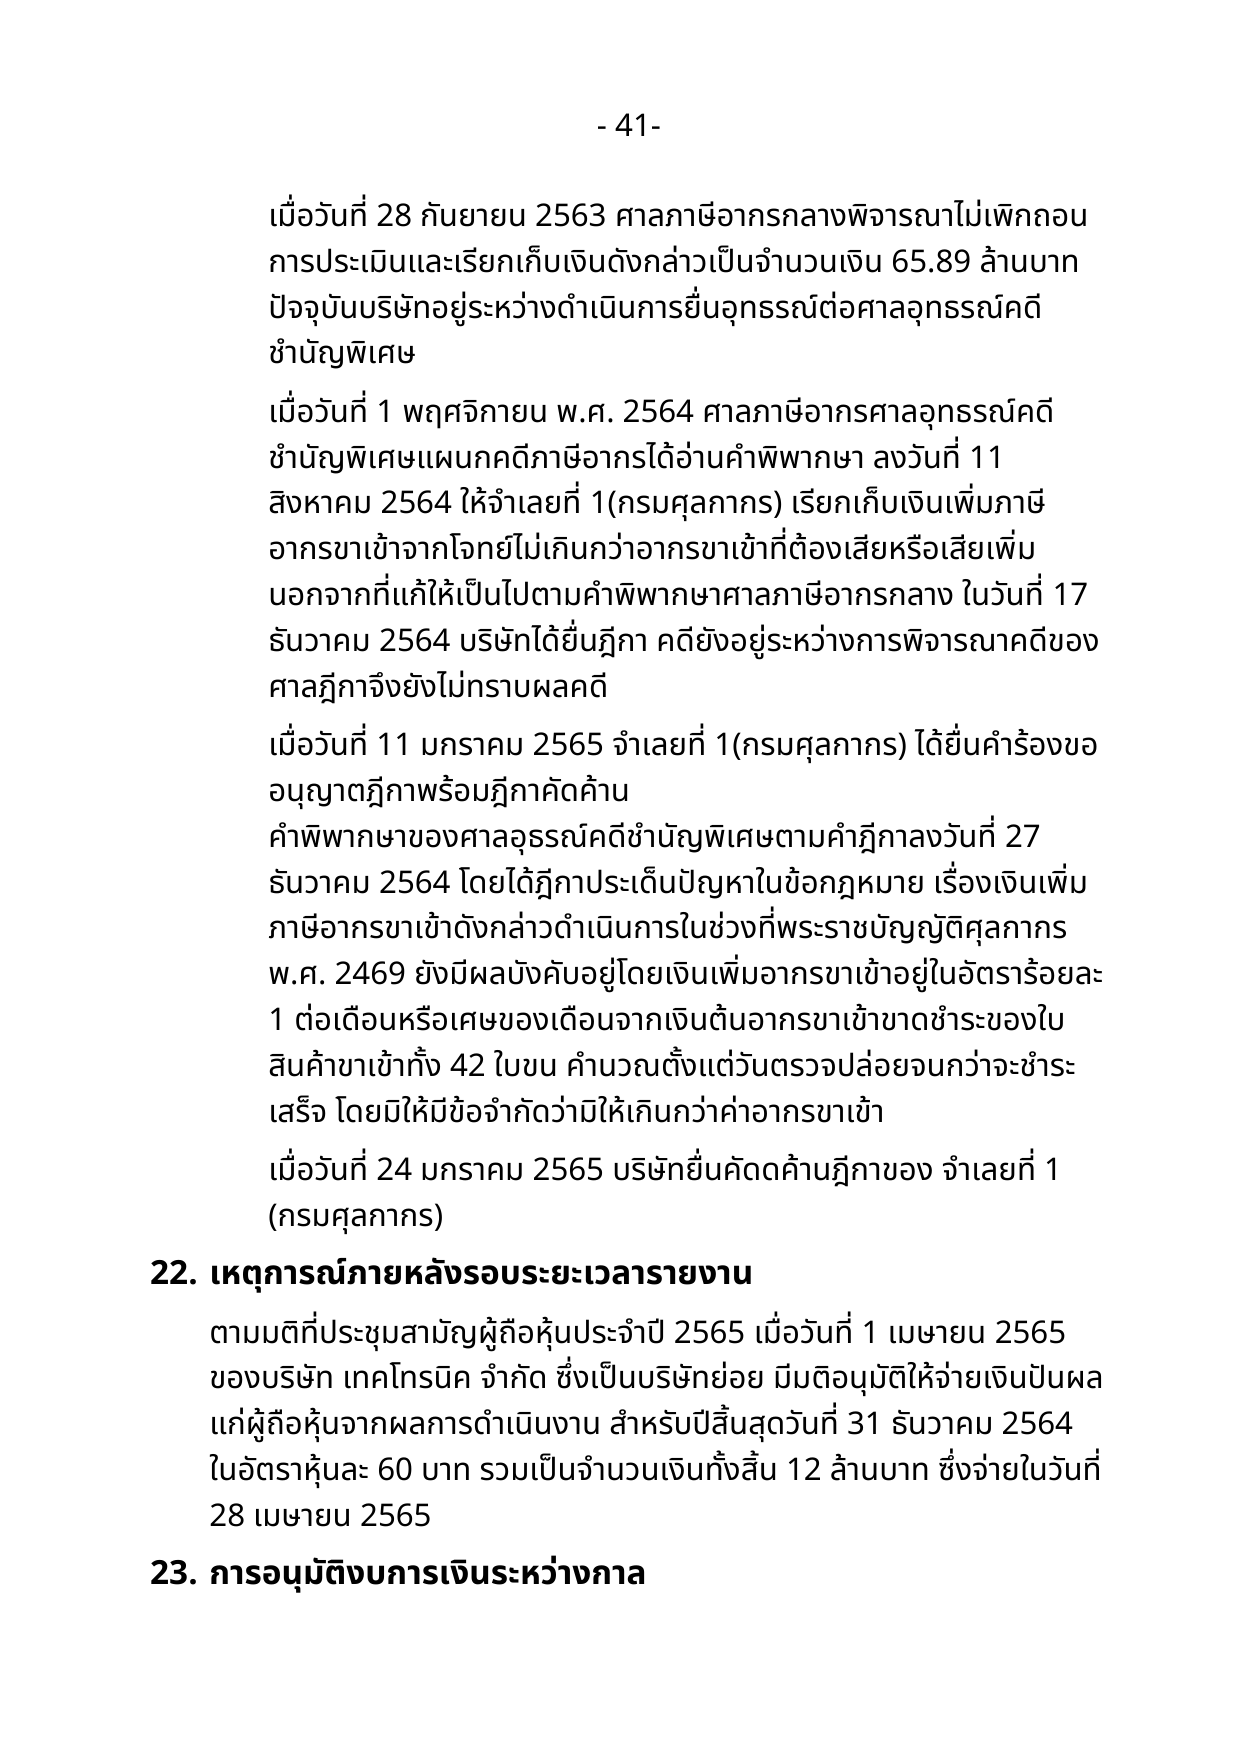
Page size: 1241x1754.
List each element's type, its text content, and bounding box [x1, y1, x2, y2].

text เมื่อวันที่ 11 มกราคม 2565 จำเลยที่ 1(กรมศุลกากร) ได้ยื่นคำร้องขออนุญาตฎีกาพร้อมฎีกาคัดค้าน คำพิพากษาของศาลอุธรณ์คดีชำนัญพิเศษตามคำฎีกาลงวันที่ 27 ธันวาคม 2564 โดยได้ฎีกาประเด็นปัญหาในข้อกฎหมาย เรื่องเงินเพิ่มภาษีอากรขาเข้าดังกล่าวดำเนินการในช่วงที่พระราชบัญญัติศุลกากร พ.ศ. 2469 ยังมีผลบังคับอยู่โดยเงินเพิ่มอากรขาเข้าอยู่ในอัตราร้อยละ 1 ต่อเดือนหรือเศษของเดือนจากเงินต้นอากรขาเข้าขาดชำระของใบสินค้าขาเข้าทั้ง 42 ใบขน คำนวณตั้งแต่วันตรวจปล่อยจนกว่าจะชำระเสร็จ โดยมิให้มีข้อจำกัดว่ามิให้เกินกว่าค่าอากรขาเข้า [268, 719, 1107, 1131]
list การอนุมัติงบการเงินระหว่างกาล [150, 1548, 1107, 1594]
list เหตุการณ์ภายหลังรอบระยะเวลารายงาน [150, 1248, 1107, 1294]
text เมื่อวันที่ 28 กันยายน 2563 ศาลภาษีอากรกลางพิจารณาไม่เพิกถอนการประเมินและเรียกเก็บเงินดังกล่าวเป็นจำนวนเงิน 65.89 ล้านบาท ปัจจุบันบริษัทอยู่ระหว่างดำเนินการยื่นอุทธรณ์ต่อศาลอุทธรณ์คดีชำนัญพิเศษ [268, 190, 1107, 373]
list ตามมติที่ประชุมสามัญผู้ถือหุ้นประจำปี 2565 เมื่อวันที่ 1 เมษายน 2565 ของบริษัท เทคโทรนิค จำกัด ซึ่งเป็นบริษัทย่อย มีมติอนุมัติให้จ่ายเงินปันผลแก่ผู้ถือหุ้นจากผลการดำเนินงาน สำหรับปีสิ้นสุดวันที่ 31 ธันวาคม 2564 ในอัตราหุ้นละ 60 บาท รวมเป็นจำนวนเงินทั้งสิ้น 12 ล้านบาท ซึ่งจ่ายในวันที่ 28 เมษายน 2565 [209, 1306, 1107, 1536]
text เมื่อวันที่ 24 มกราคม 2565 บริษัทยื่นคัดดค้านฎีกาของ จำเลยที่ 1 (กรมศุลกากร) [268, 1144, 1107, 1236]
text เมื่อวันที่ 1 พฤศจิกายน พ.ศ. 2564 ศาลภาษีอากรศาลอุทธรณ์คดีชำนัญพิเศษแผนกคดีภาษีอากรได้อ่านคำพิพากษา ลงวันที่ 11 สิงหาคม 2564 ให้จำเลยที่ 1(กรมศุลกากร) เรียกเก็บเงินเพิ่มภาษีอากรขาเข้าจากโจทย์ไม่เกินกว่าอากรขาเข้าที่ต้องเสียหรือเสียเพิ่ม นอกจากที่แก้ให้เป็นไปตามคำพิพากษาศาลภาษีอากรกลาง ในวันที่ 17 ธันวาคม 2564 บริษัทได้ยื่นฎีกา คดียังอยู่ระหว่างการพิจารณาคดีของศาลฎีกาจึงยังไม่ทราบผลคดี [268, 386, 1107, 706]
